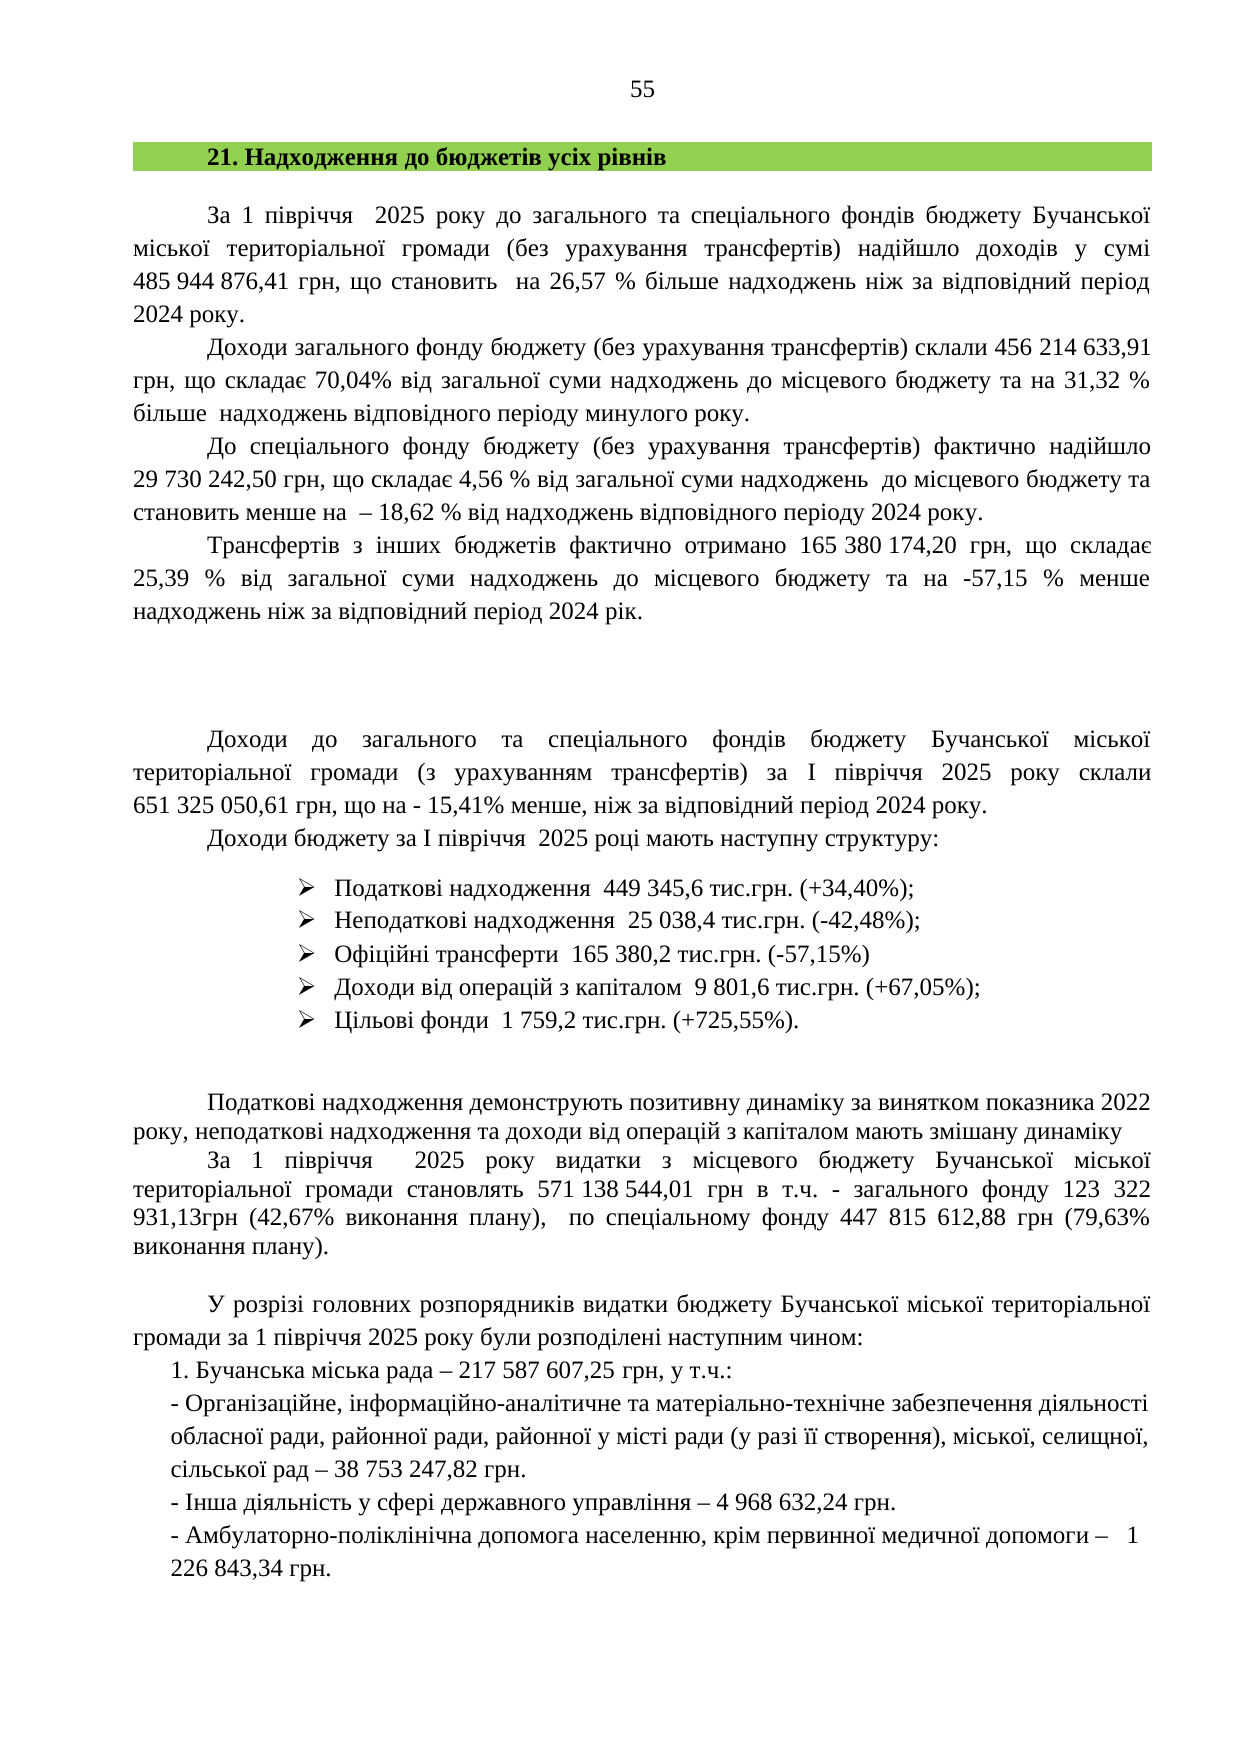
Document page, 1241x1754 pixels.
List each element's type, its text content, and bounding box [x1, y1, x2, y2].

text За 1 півріччя 2025 року до загального та спеціального фондів бюджету Бучанської міської територіальної громади (без урахування трансфертів) надійшло доходів у сумі 485 944 876,41 грн, що становить на 26,57 % більше надходжень ніж за відповідний період 2024 року. [133, 200, 1152, 328]
list - Організаційне, інформаційно-аналітичне та матеріально-технічне забезпечення діяльності обласної ради, районної ради, районної у місті ради (у разі її створення), міської, селищної, сільської рад – 38 753 247,82 грн. [170, 1388, 1152, 1483]
list Податкові надходження 449 345,6 тис.грн. (+34,40%); [297, 873, 1152, 901]
list Доходи до загального та спеціального фондів бюджету Бучанської міської територіальної громади (з урахуванням трансфертів) за I півріччя 2025 року склали 651 325 050,61 грн, що на - 15,41% менше, ніж за відповідний період 2024 року. [133, 724, 1152, 819]
text Доходи бюджету за І півріччя 2025 році мають наступну структуру: [207, 823, 1152, 852]
list Офіційні трансферти 165 380,2 тис.грн. (-57,15%) [297, 939, 1152, 967]
list Цільові фонди 1 759,2 тис.грн. (+725,55%). [297, 1005, 1152, 1033]
list - Амбулаторно-поліклінічна допомога населенню, крім первинної медичної допомоги – 1 226 843,34 грн. [170, 1521, 1152, 1582]
text Трансфертів з інших бюджетів фактично отримано 165 380 174,20 грн, що складає 25,39 % від загальної суми надходжень до місцевого бюджету та на -57,15 % менше надходжень ніж за відповідний період 2024 рік. [133, 530, 1152, 625]
text 21. Надходження до бюджетів усіх рівнів [133, 142, 1152, 171]
text У розрізі головних розпорядників видатки бюджету Бучанської міської територіальної громади за 1 півріччя 2025 року були розподілені наступним чином: [133, 1289, 1152, 1350]
list 1. Бучанська міська рада – 217 587 607,25 грн, у т.ч.: [170, 1355, 1152, 1383]
text Податкові надходження демонструють позитивну динаміку за винятком показника 2022 року, неподаткові надходження та доходи від операцій з капіталом мають змішану динаміку [133, 1087, 1152, 1145]
text До спеціального фонду бюджету (без урахування трансфертів) фактично надійшло 29 730 242,50 грн, що складає 4,56 % від загальної суми надходжень до місцевого бюджету та становить менше на – 18,62 % від надходжень відповідного періоду 2024 року. [133, 431, 1152, 526]
text За 1 півріччя 2025 року видатки з місцевого бюджету Бучанської міської територіальної громади становлять 571 138 544,01 грн в т.ч. - загального фонду 123 322 931,13грн (42,67% виконання плану), по спеціальному фонду 447 815 612,88 грн (79,63% виконання плану). [133, 1145, 1152, 1260]
list Неподаткові надходження 25 038,4 тис.грн. (-42,48%); [297, 906, 1152, 934]
text Доходи загального фонду бюджету (без урахування трансфертів) склали 456 214 633,91 грн, що складає 70,04% від загальної суми надходжень до місцевого бюджету та на 31,32 % більше надходжень відповідного періоду минулого року. [133, 332, 1152, 427]
list Доходи від операцій з капіталом 9 801,6 тис.грн. (+67,05%); [297, 972, 1152, 1000]
list - Інша діяльність у сфері державного управління – 4 968 632,24 грн. [170, 1487, 1152, 1516]
